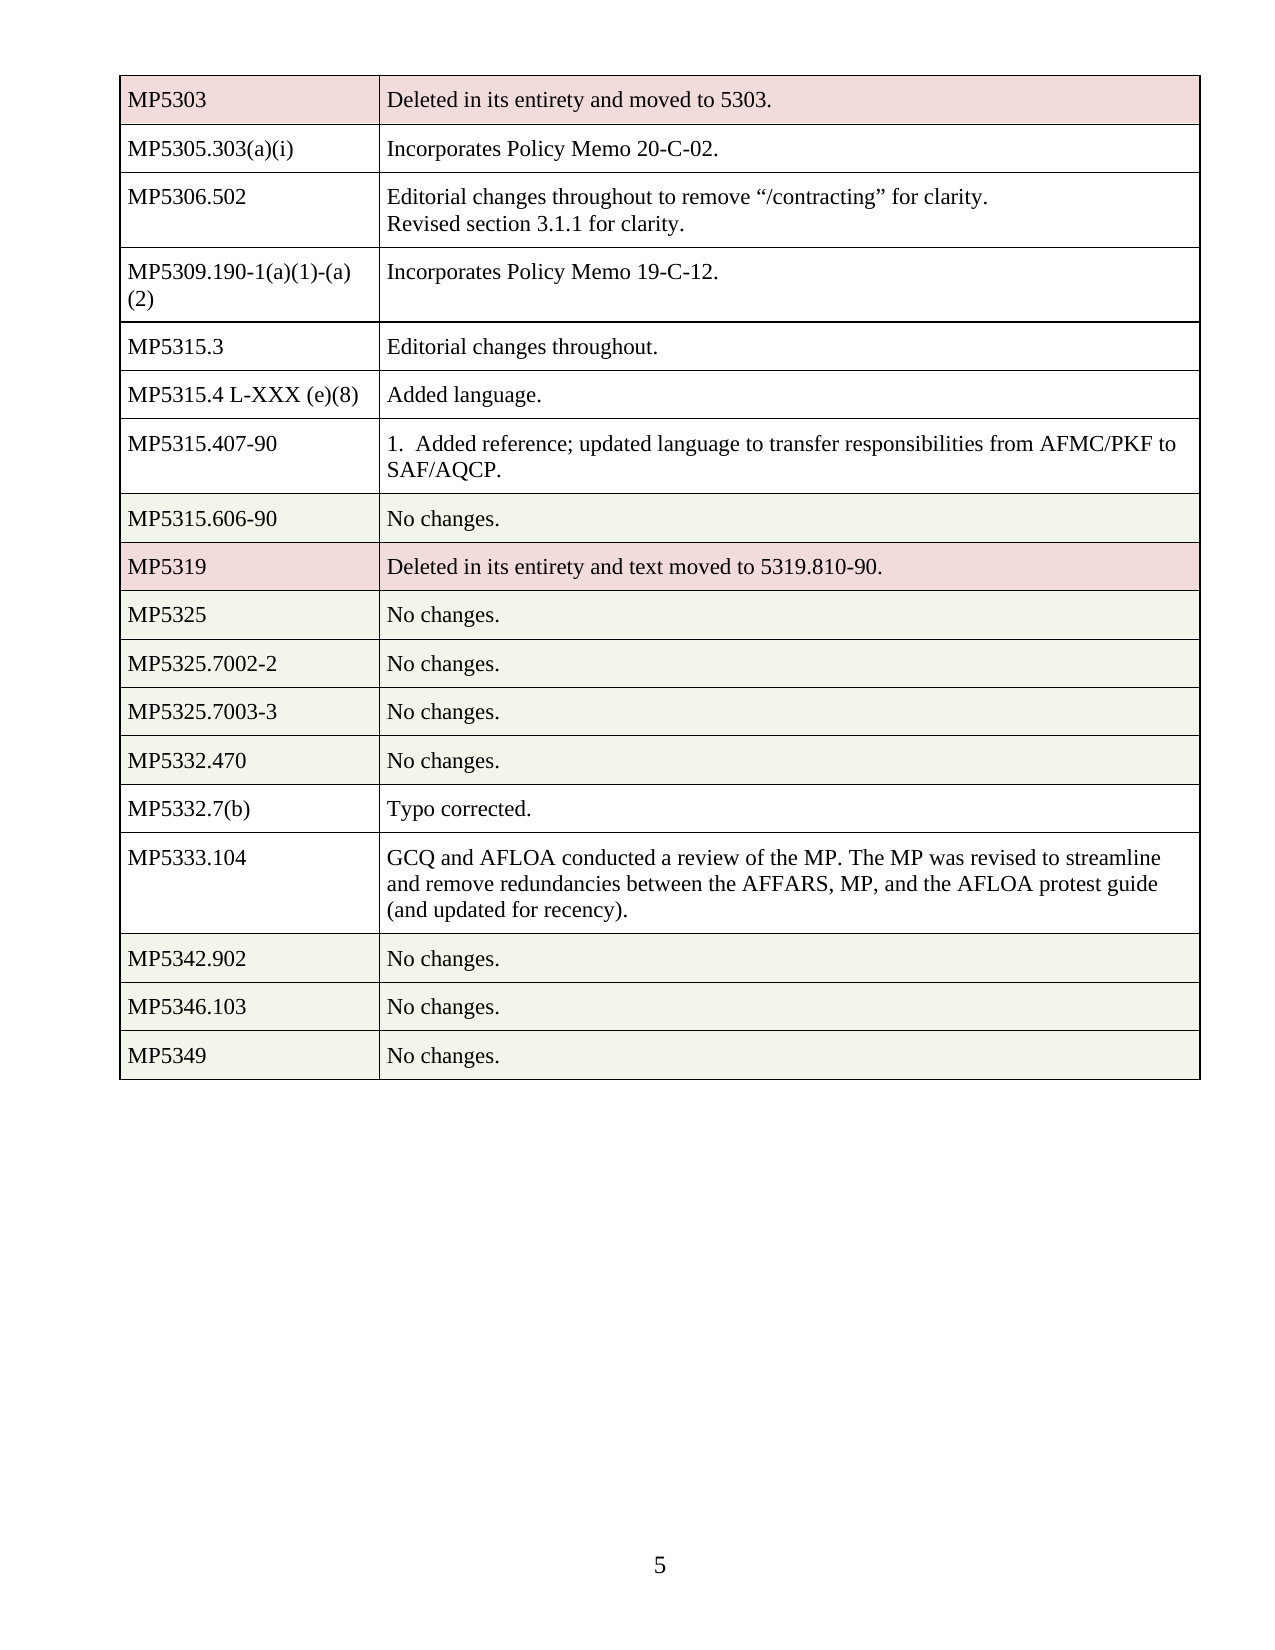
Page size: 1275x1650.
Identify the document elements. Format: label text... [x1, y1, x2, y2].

table_cell MP5333.104 [121, 833, 379, 933]
table_cell No changes. [380, 591, 1199, 638]
table_cell No changes. [380, 688, 1199, 735]
table_cell MP5309.190-1(a)(1)-(a)(2) [121, 248, 379, 321]
table_cell MP5342.902 [121, 934, 379, 982]
table_cell MP5319 [121, 543, 379, 590]
table_cell MP5349 [121, 1031, 379, 1079]
table_cell MP5332.470 [121, 736, 379, 784]
table_cell MP5315.4 L-XXX (e)(8) [121, 371, 379, 418]
table_cell Incorporates Policy Memo 19-C-12. [380, 248, 1199, 321]
table_cell MP5325.7003-3 [121, 688, 379, 735]
table_cell Incorporates Policy Memo 20-C-02. [380, 125, 1199, 172]
table_cell MP5332.7(b) [121, 785, 379, 832]
table_cell GCQ and AFLOA conducted a review of the MP. The MP was revised to streamline and remove redundancies between the AFFARS, MP, and the AFLOA protest guide (and updated for recency). [380, 833, 1199, 933]
table_cell No changes. [380, 640, 1199, 687]
table_cell No changes. [380, 1031, 1199, 1079]
table_cell No changes. [380, 494, 1199, 542]
table_cell MP5306.502 [121, 173, 379, 247]
table_cell Deleted in its entirety and moved to 5303. [380, 76, 1199, 123]
table_cell Deleted in its entirety and text moved to 5319.810-90. [380, 543, 1199, 590]
table_cell Editorial changes throughout. [380, 323, 1199, 370]
table_cell MP5315.3 [121, 323, 379, 370]
table_cell MP5315.407-90 [121, 419, 379, 493]
table_cell MP5303 [121, 76, 379, 123]
table_cell MP5325 [121, 591, 379, 638]
table_cell MP5305.303(a)(i) [121, 125, 379, 172]
table_cell Editorial changes throughout to remove “/contracting” for clarity. Revised section 3.1.1 for clarity. [380, 173, 1199, 247]
table_cell No changes. [380, 736, 1199, 784]
table_cell 1. Added reference; updated language to transfer responsibilities from AFMC/PKF to SAF/AQCP. [380, 419, 1199, 493]
table_cell Typo corrected. [380, 785, 1199, 832]
table_cell No changes. [380, 983, 1199, 1030]
table_cell MP5346.103 [121, 983, 379, 1030]
table_cell Added language. [380, 371, 1199, 418]
table_cell No changes. [380, 934, 1199, 982]
table_cell MP5325.7002-2 [121, 640, 379, 687]
table_cell MP5315.606-90 [121, 494, 379, 542]
